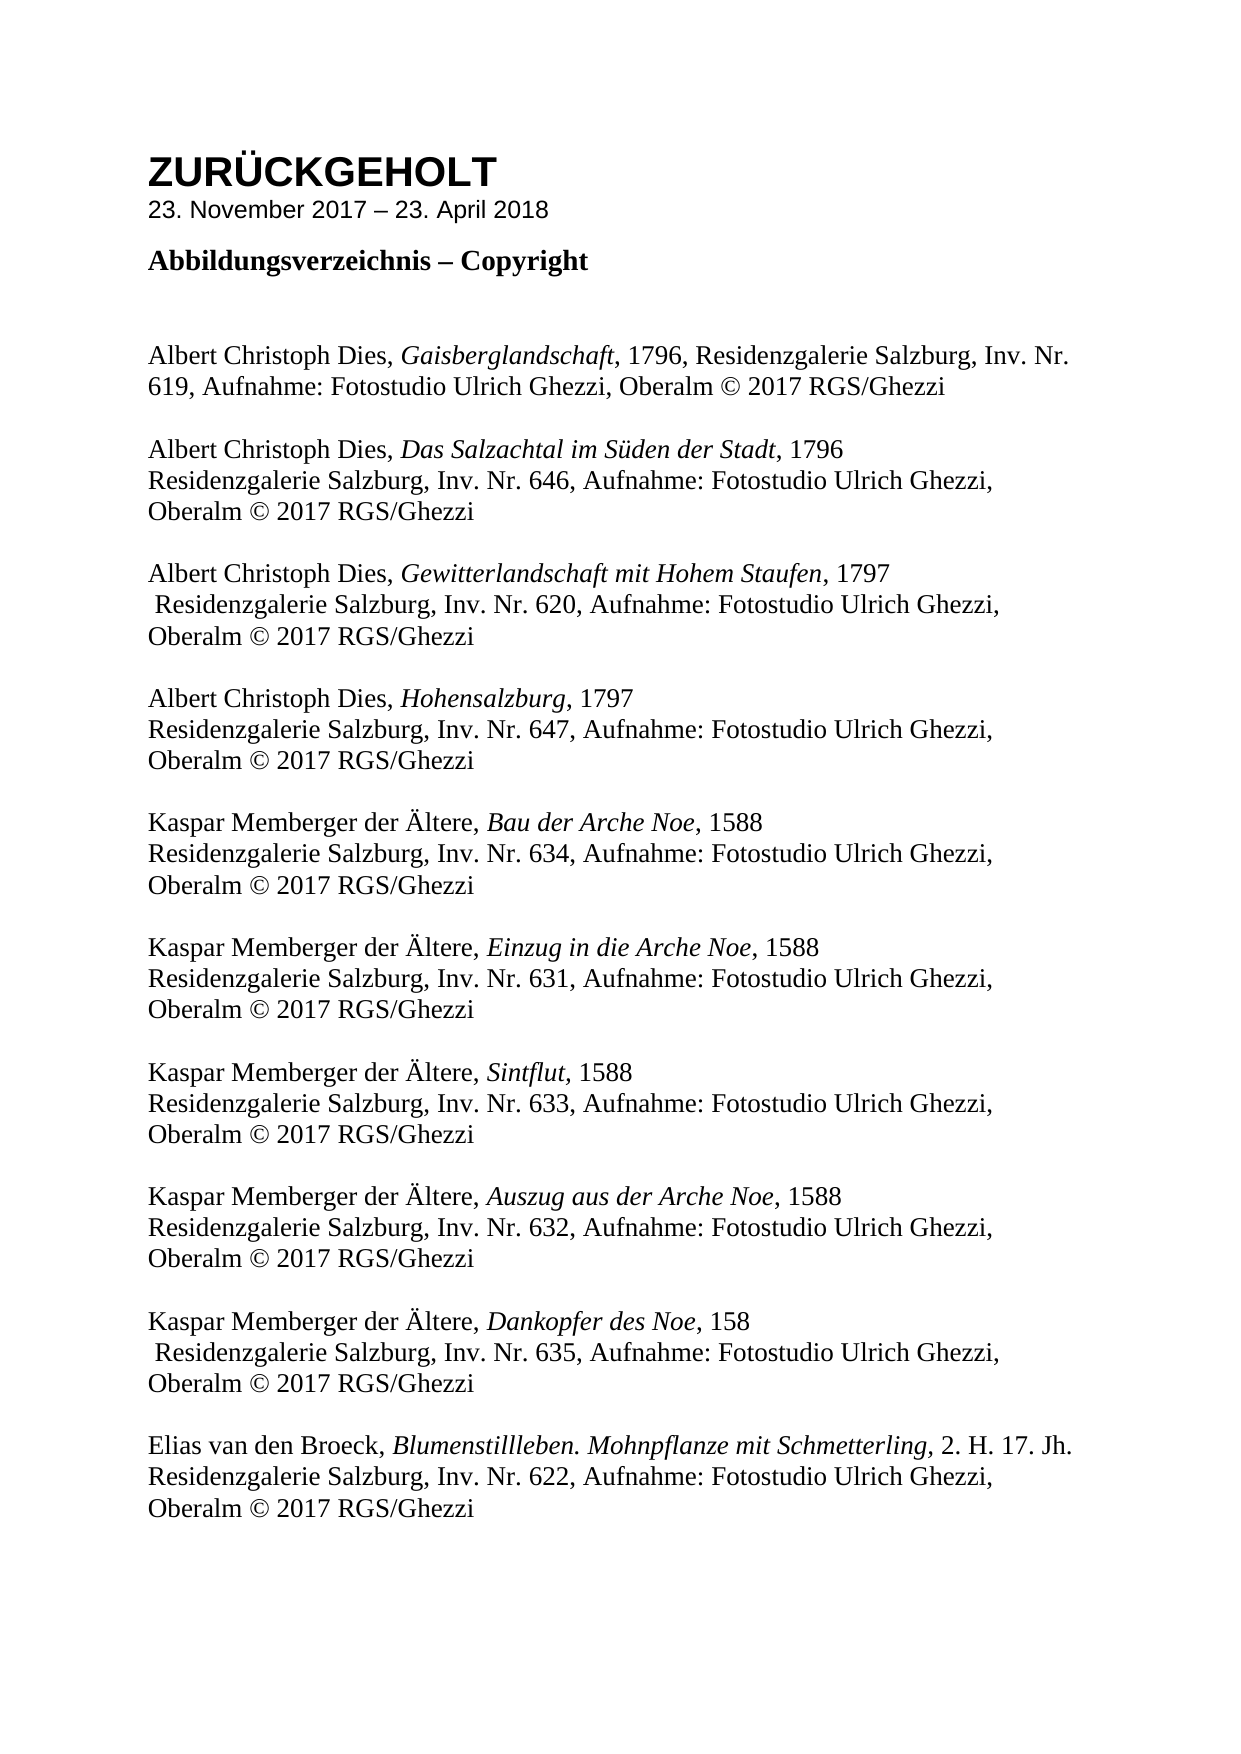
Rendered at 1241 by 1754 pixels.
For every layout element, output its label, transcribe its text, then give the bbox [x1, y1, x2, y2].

text Kaspar Memberger der Ältere, Einzug in die Arche Noe, 1588 Residenzgalerie Salzburg, Inv. Nr. 631, Aufnahme: Fotostudio Ulrich Ghezzi, Oberalm © 2017 RGS/Ghezzi [148, 931, 1093, 1024]
text Kaspar Memberger der Ältere, Bau der Arche Noe, 1588 Residenzgalerie Salzburg, Inv. Nr. 634, Aufnahme: Fotostudio Ulrich Ghezzi, Oberalm © 2017 RGS/Ghezzi [148, 806, 1093, 900]
text Kaspar Memberger der Ältere, Sintflut, 1588 Residenzgalerie Salzburg, Inv. Nr. 633, Aufnahme: Fotostudio Ulrich Ghezzi, Oberalm © 2017 RGS/Ghezzi [148, 1056, 1093, 1149]
text Albert Christoph Dies, Gaisberglandschaft, 1796, Residenzgalerie Salzburg, Inv. Nr. 619, Aufnahme: Fotostudio Ulrich Ghezzi, Oberalm © 2017 RGS/Ghezzi [148, 339, 1093, 402]
text Albert Christoph Dies, Hohensalzburg, 1797 Residenzgalerie Salzburg, Inv. Nr. 647, Aufnahme: Fotostudio Ulrich Ghezzi, Oberalm © 2017 RGS/Ghezzi [148, 682, 1093, 775]
text Kaspar Memberger der Ältere, Auszug aus der Arche Noe, 1588 Residenzgalerie Salzburg, Inv. Nr. 632, Aufnahme: Fotostudio Ulrich Ghezzi, Oberalm © 2017 RGS/Ghezzi [148, 1180, 1093, 1274]
text Albert Christoph Dies, Gewitterlandschaft mit Hohem Staufen, 1797 Residenzgalerie Salzburg, Inv. Nr. 620, Aufnahme: Fotostudio Ulrich Ghezzi, Oberalm © 2017 RGS/Ghezzi [148, 557, 1093, 651]
text Albert Christoph Dies, Das Salzachtal im Süden der Stadt, 1796 Residenzgalerie Salzburg, Inv. Nr. 646, Aufnahme: Fotostudio Ulrich Ghezzi, Oberalm © 2017 RGS/Ghezzi [148, 433, 1093, 526]
text Abbildungsverzeichnis – Copyright [148, 243, 1093, 277]
text Kaspar Memberger der Ältere, Dankopfer des Noe, 158 Residenzgalerie Salzburg, Inv. Nr. 635, Aufnahme: Fotostudio Ulrich Ghezzi, Oberalm © 2017 RGS/Ghezzi [148, 1305, 1093, 1398]
text 23. November 2017 – 23. April 2018 [148, 196, 974, 224]
text ZURÜCKGEHOLT [148, 148, 974, 196]
text Elias van den Broeck, Blumenstillleben. Mohnpflanze mit Schmetterling, 2. H. 17. Jh. Residenzgalerie Salzburg, Inv. Nr. 622, Aufnahme: Fotostudio Ulrich Ghezzi, Oberalm © 2017 RGS/Ghezzi [148, 1429, 1093, 1523]
